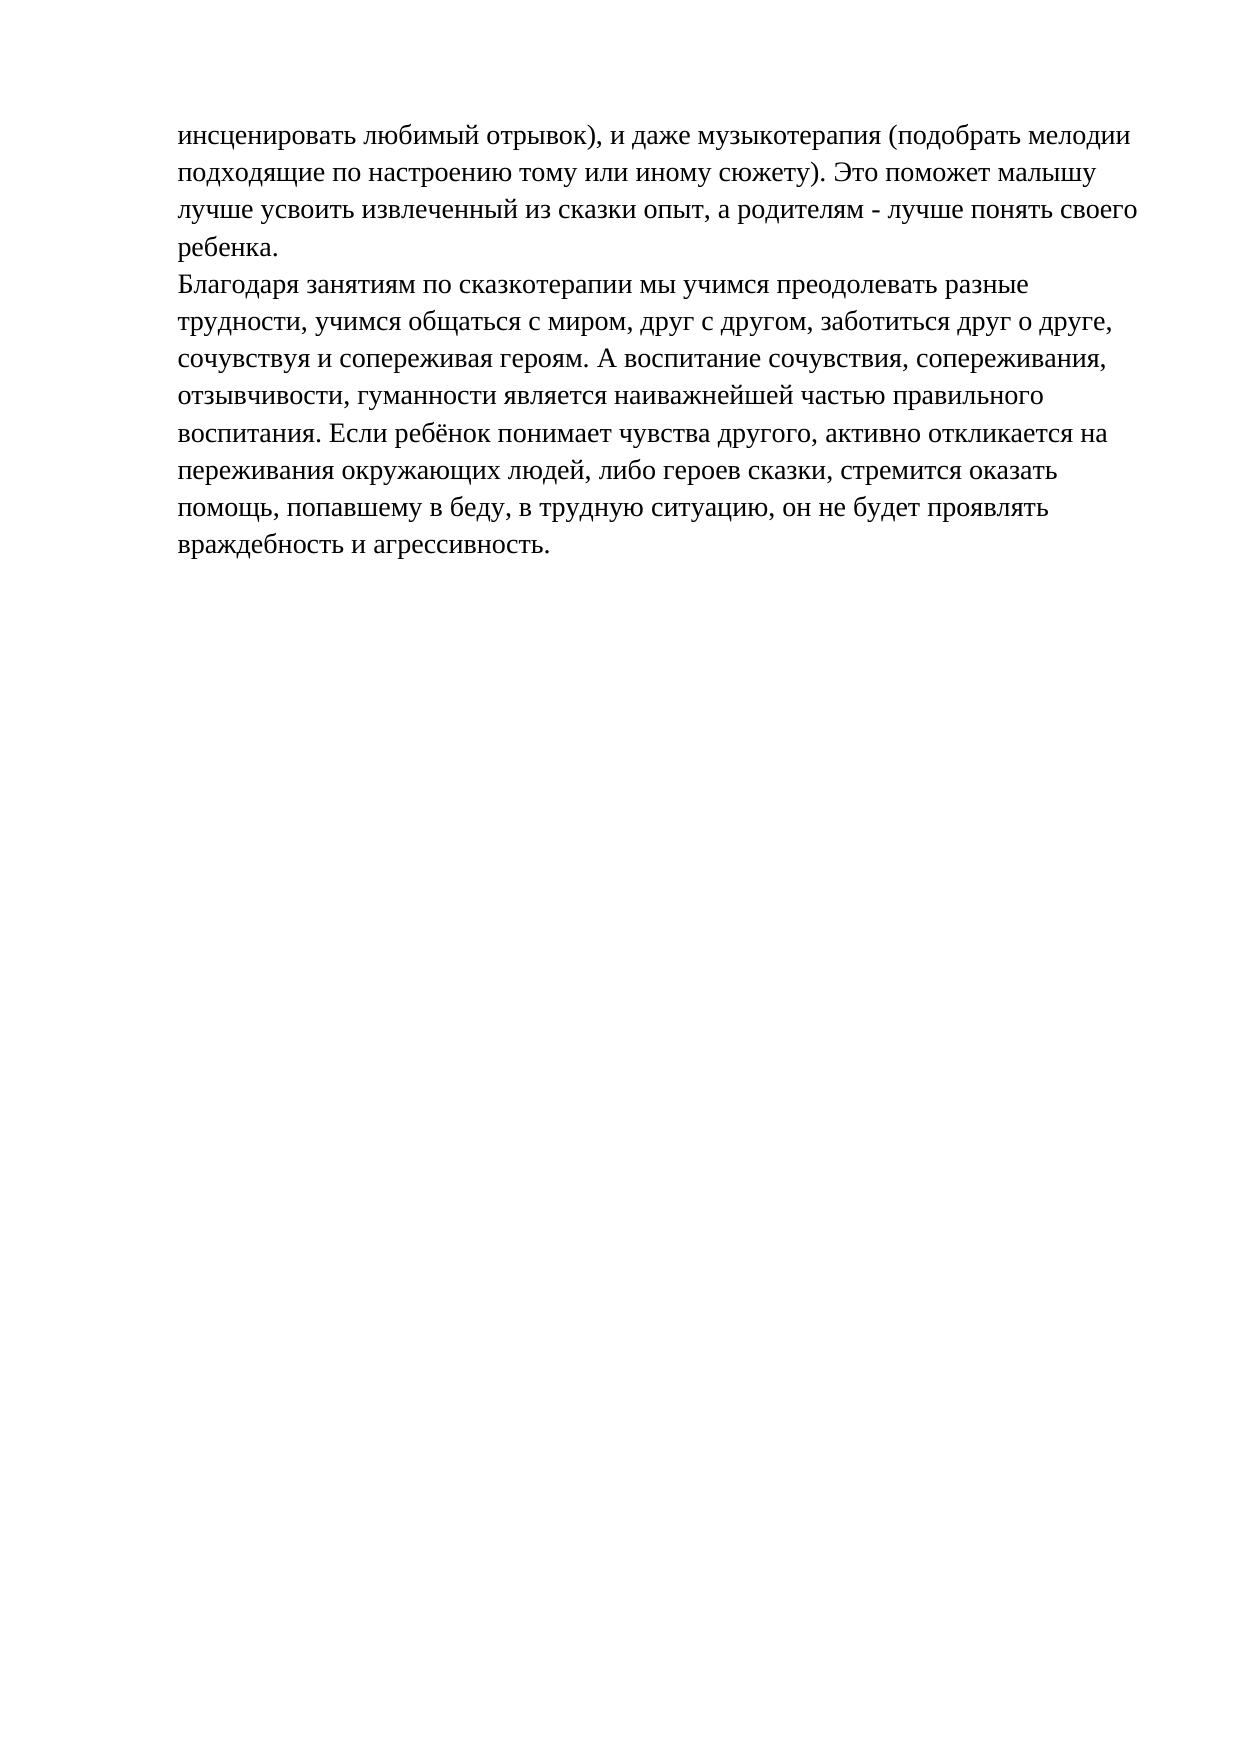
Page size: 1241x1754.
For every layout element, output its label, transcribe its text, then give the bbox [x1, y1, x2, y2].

text Благодаря занятиям по сказкотерапии мы учимся преодолевать разные трудности, учимся общаться с миром, друг с другом, заботиться друг о друге, сочувствуя и сопереживая героям. А воспитание сочувствия, сопереживания, отзывчивости, гуманности является наиважнейшей частью правильного воспитания. Если ребёнок понимает чувства другого, активно откликается на переживания окружающих людей, либо героев сказки, стремится оказать помощь, попавшему в беду, в трудную ситуацию, он не будет проявлять враждебность и агрессивность. [177, 267, 1152, 559]
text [177, 118, 1152, 262]
